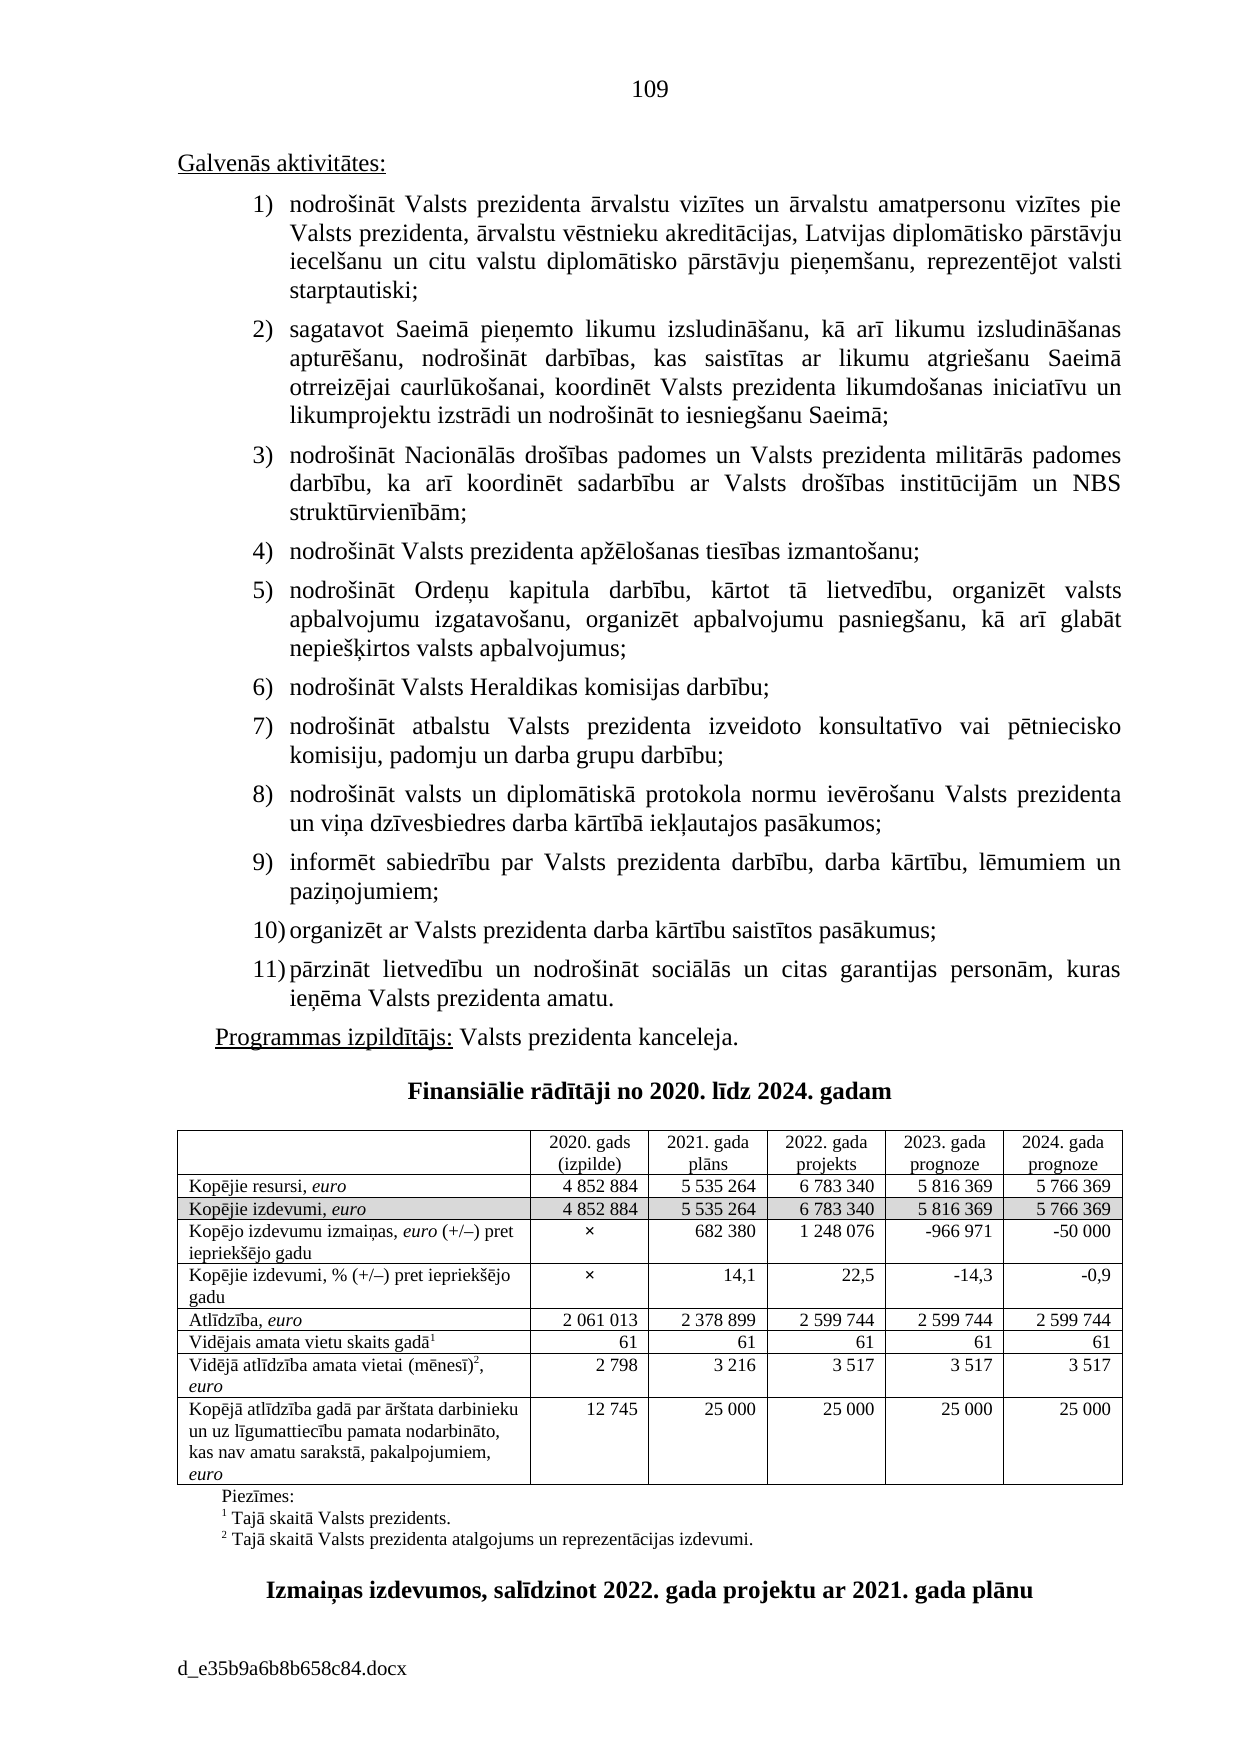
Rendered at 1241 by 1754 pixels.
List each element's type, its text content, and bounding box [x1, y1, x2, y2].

table_cell 12 745 [531, 1398, 648, 1484]
table_cell -50 000 [1004, 1220, 1122, 1263]
table_cell 2 599 744 [1004, 1309, 1122, 1330]
table_cell 25 000 [1004, 1398, 1122, 1484]
table_cell 22,5 [768, 1264, 885, 1307]
table_cell Vidējais amata vietu skaits gadā1 [178, 1331, 530, 1353]
table_cell 5 816 369 [886, 1198, 1003, 1219]
text 2 Tajā skaitā Valsts prezidenta atalgojums un reprezentācijas izdevumi. [177, 1528, 1122, 1550]
table_cell 14,1 [649, 1264, 767, 1307]
list nodrošināt Ordeņu kapitula darbību, kārtot tā lietvedību, organizēt valsts apbalvojumu izgatavošanu, organizēt apbalvojumu pasniegšanu, kā arī glabāt nepiešķirtos valsts apbalvojumus; [252, 576, 1122, 662]
table_cell Kopējie resursi, euro [178, 1175, 530, 1197]
table_cell 6 783 340 [768, 1175, 885, 1197]
table_cell Kopējie izdevumi, % (+/–) pret iepriekšējo gadu [178, 1264, 530, 1307]
text 1 Tajā skaitā Valsts prezidents. [177, 1507, 1122, 1528]
list nodrošināt atbalstu Valsts prezidenta izveidoto konsultatīvo vai pētniecisko komisiju, padomju un darba grupu darbību; [252, 711, 1122, 769]
table_cell 3 517 [1004, 1354, 1122, 1397]
table_cell 5 766 369 [1004, 1198, 1122, 1219]
list nodrošināt valsts un diplomātiskā protokola normu ievērošanu Valsts prezidenta un viņa dzīvesbiedres darba kārtībā iekļautajos pasākumos; [252, 779, 1122, 837]
list informēt sabiedrību par Valsts prezidenta darbību, darba kārtību, lēmumiem un paziņojumiem; [252, 847, 1122, 905]
table_header [178, 1131, 530, 1174]
table_cell 6 783 340 [768, 1198, 885, 1219]
table_cell 3 216 [649, 1354, 767, 1397]
table_header 2022. gada projekts [768, 1131, 885, 1174]
table_cell Kopējie izdevumi, euro [178, 1198, 530, 1219]
text Izmaiņas izdevumos, salīdzinot 2022. gada projektu ar 2021. gada plānu [177, 1575, 1122, 1604]
table_cell Kopējā atlīdzība gadā par ārštata darbinieku un uz līgumattiecību pamata nodarbināto, kas nav amatu sarakstā, pakalpojumiem, euro [178, 1398, 530, 1484]
table_cell 5 766 369 [1004, 1175, 1122, 1197]
list pārzināt lietvedību un nodrošināt sociālās un citas garantijas personām, kuras ieņēma Valsts prezidenta amatu. [252, 954, 1122, 1012]
table_header 2023. gada prognoze [886, 1131, 1003, 1174]
table_cell 61 [1004, 1331, 1122, 1353]
list nodrošināt Valsts prezidenta apžēlošanas tiesības izmantošanu; [252, 536, 1122, 565]
table_cell 61 [768, 1331, 885, 1353]
list nodrošināt Nacionālās drošības padomes un Valsts prezidenta militārās padomes darbību, ka arī koordinēt sadarbību ar Valsts drošības institūcijām un NBS struktūrvienībām; [252, 440, 1122, 526]
table_cell 2 061 013 [531, 1309, 648, 1330]
table_cell Kopējo izdevumu izmaiņas, euro (+/–) pret iepriekšējo gadu [178, 1220, 530, 1263]
table_cell 4 852 884 [531, 1175, 648, 1197]
text Programmas izpildītājs: Valsts prezidenta kanceleja. [177, 1022, 1122, 1051]
text Finansiālie rādītāji no 2020. līdz 2024. gadam [177, 1076, 1122, 1105]
list organizēt ar Valsts prezidenta darba kārtību saistītos pasākumus; [252, 915, 1122, 944]
table_cell × [531, 1264, 648, 1307]
text Piezīmes: [177, 1485, 1122, 1507]
list sagatavot Saeimā pieņemto likumu izsludināšanu, kā arī likumu izsludināšanas apturēšanu, nodrošināt darbības, kas saistītas ar likumu atgriešanu Saeimā otrreizējai caurlūkošanai, koordinēt Valsts prezidenta likumdošanas iniciatīvu un likumprojektu izstrādi un nodrošināt to iesniegšanu Saeimā; [252, 314, 1122, 429]
table_header 2021. gada plāns [649, 1131, 767, 1174]
table_cell 5 535 264 [649, 1175, 767, 1197]
table_cell 2 599 744 [768, 1309, 885, 1330]
table_cell -0,9 [1004, 1264, 1122, 1307]
table_cell 2 798 [531, 1354, 648, 1397]
table_cell Vidējā atlīdzība amata vietai (mēnesī)2, euro [178, 1354, 530, 1397]
table_cell 5 535 264 [649, 1198, 767, 1219]
list nodrošināt Valsts prezidenta ārvalstu vizītes un ārvalstu amatpersonu vizītes pie Valsts prezidenta, ārvalstu vēstnieku akreditācijas, Latvijas diplomātisko pārstāvju iecelšanu un citu valstu diplomātisko pārstāvju pieņemšanu, reprezentējot valsti starptautiski; [252, 189, 1122, 304]
table_cell -14,3 [886, 1264, 1003, 1307]
table_cell 1 248 076 [768, 1220, 885, 1263]
table_cell -966 971 [886, 1220, 1003, 1263]
table_cell 61 [649, 1331, 767, 1353]
table_cell 25 000 [768, 1398, 885, 1484]
list nodrošināt Valsts Heraldikas komisijas darbību; [252, 672, 1122, 701]
table_cell 2 378 899 [649, 1309, 767, 1330]
table_header 2020. gads (izpilde) [531, 1131, 648, 1174]
table_cell 4 852 884 [531, 1198, 648, 1219]
table_cell × [531, 1220, 648, 1263]
table_header 2024. gada prognoze [1004, 1131, 1122, 1174]
table_cell 5 816 369 [886, 1175, 1003, 1197]
text Galvenās aktivitātes: [177, 148, 1122, 176]
table_cell 25 000 [649, 1398, 767, 1484]
table_cell 61 [886, 1331, 1003, 1353]
table_cell Atlīdzība, euro [178, 1309, 530, 1330]
table_cell 3 517 [768, 1354, 885, 1397]
table_cell 3 517 [886, 1354, 1003, 1397]
table_cell 25 000 [886, 1398, 1003, 1484]
table_cell 61 [531, 1331, 648, 1353]
table_cell 2 599 744 [886, 1309, 1003, 1330]
table_cell 682 380 [649, 1220, 767, 1263]
